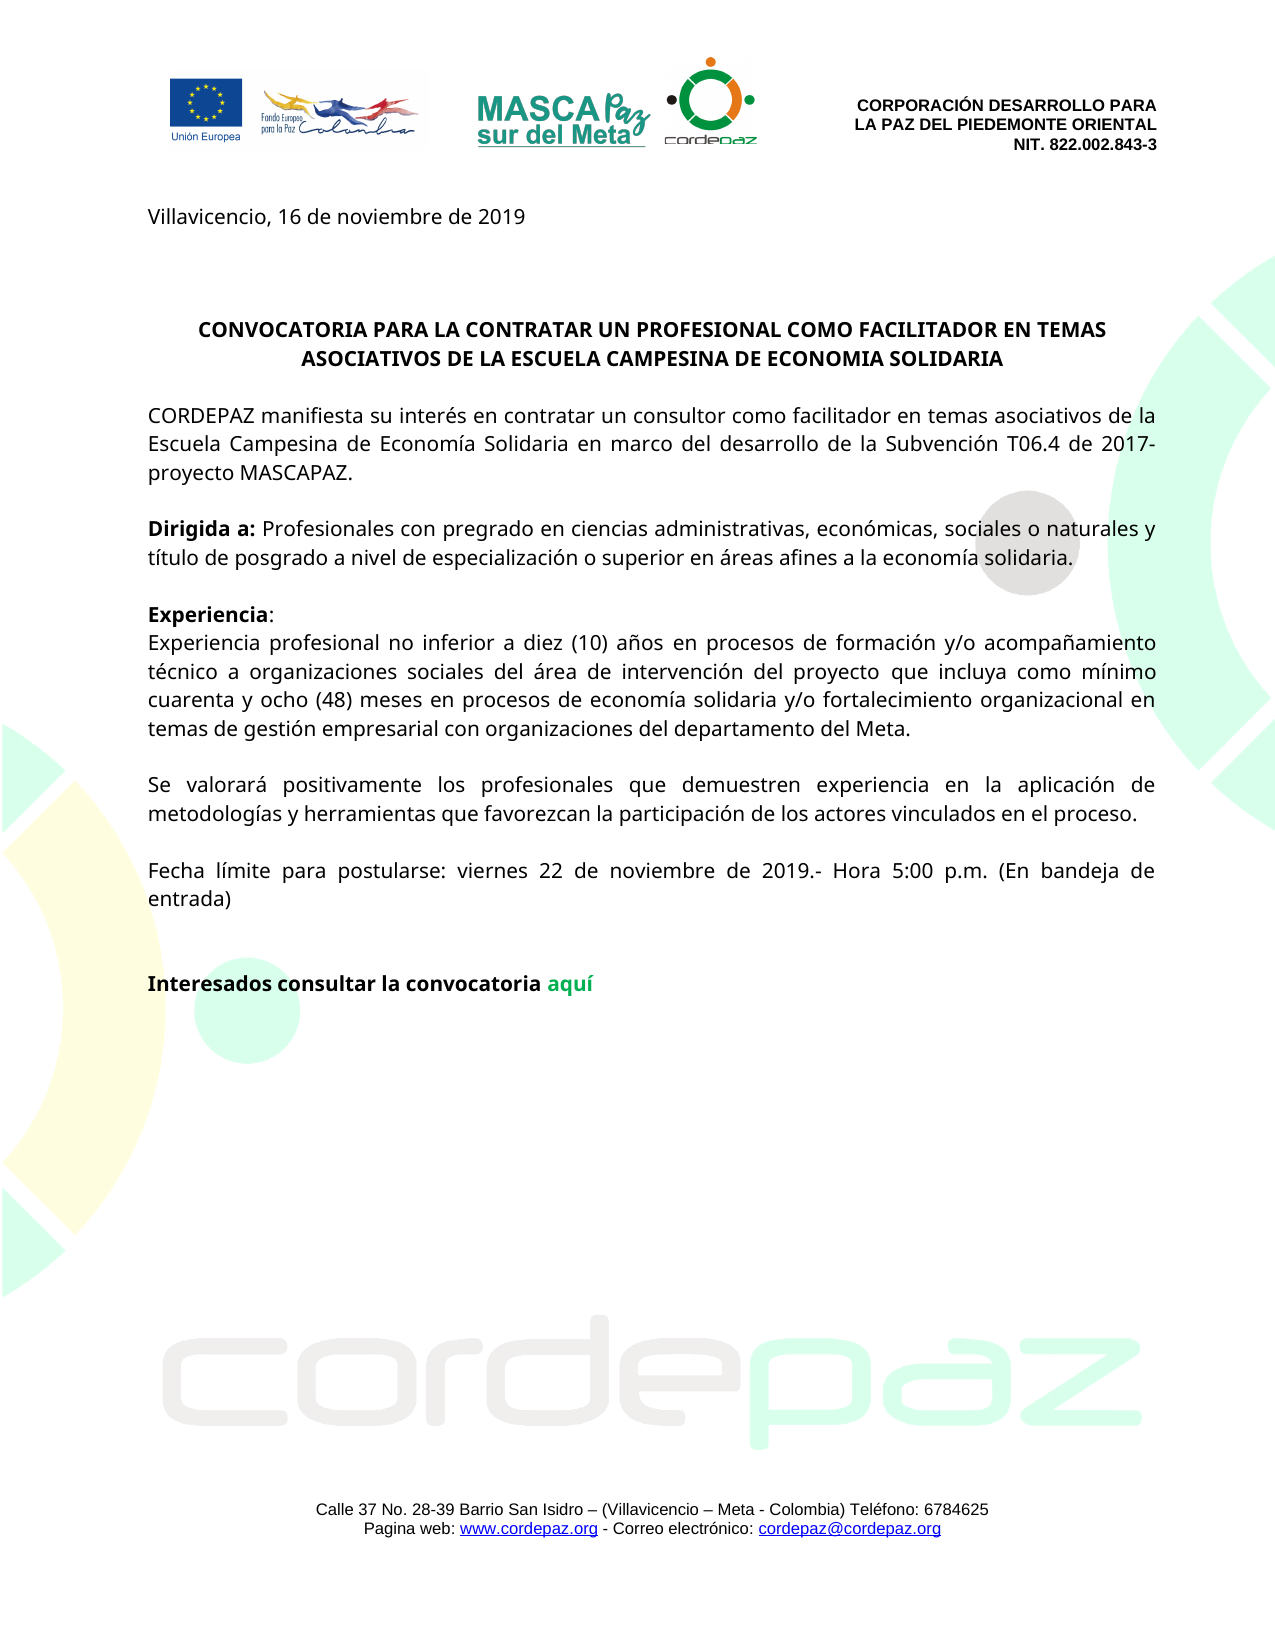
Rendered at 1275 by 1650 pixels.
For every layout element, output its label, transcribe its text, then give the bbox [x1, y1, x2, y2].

text Interesados consultar la convocatoria aquí [148, 969, 1157, 998]
picture [170, 68, 430, 150]
text Experiencia profesional no inferior a diez (10) años en procesos de formación y/o acompañamiento técnico a organizaciones sociales del área de intervención del proyecto que incluya como mínimo cuarenta y ocho (48) meses en procesos de economía solidaria y/o fortalecimiento organizacional en temas de gestión empresarial con organizaciones del departamento del Meta. [148, 628, 1157, 742]
text Dirigida a: Profesionales con pregrado en ciencias administrativas, económicas, sociales o naturales y título de posgrado a nivel de especialización o superior en áreas afines a la economía solidaria. [148, 514, 1157, 571]
text Villavicencio, 16 de noviembre de 2019 [148, 202, 1157, 230]
text CONVOCATORIA PARA LA CONTRATAR UN PROFESIONAL COMO FACILITADOR EN TEMAS ASOCIATIVOS DE LA ESCUELA CAMPESINA DE ECONOMIA SOLIDARIA [148, 316, 1157, 372]
text Experiencia: [148, 600, 1157, 628]
picture [463, 57, 757, 159]
text Se valorará positivamente los profesionales que demuestren experiencia en la aplicación de metodologías y herramientas que favorezcan la participación de los actores vinculados en el proceso. [148, 771, 1157, 827]
text CORDEPAZ manifiesta su interés en contratar un consultor como facilitador en temas asociativos de la Escuela Campesina de Economía Solidaria en marco del desarrollo de la Subvención T06.4 de 2017- proyecto MASCAPAZ. [148, 401, 1157, 486]
text Fecha límite para postularse: viernes 22 de noviembre de 2019.- Hora 5:00 p.m. (En bandeja de entrada) [148, 856, 1157, 913]
